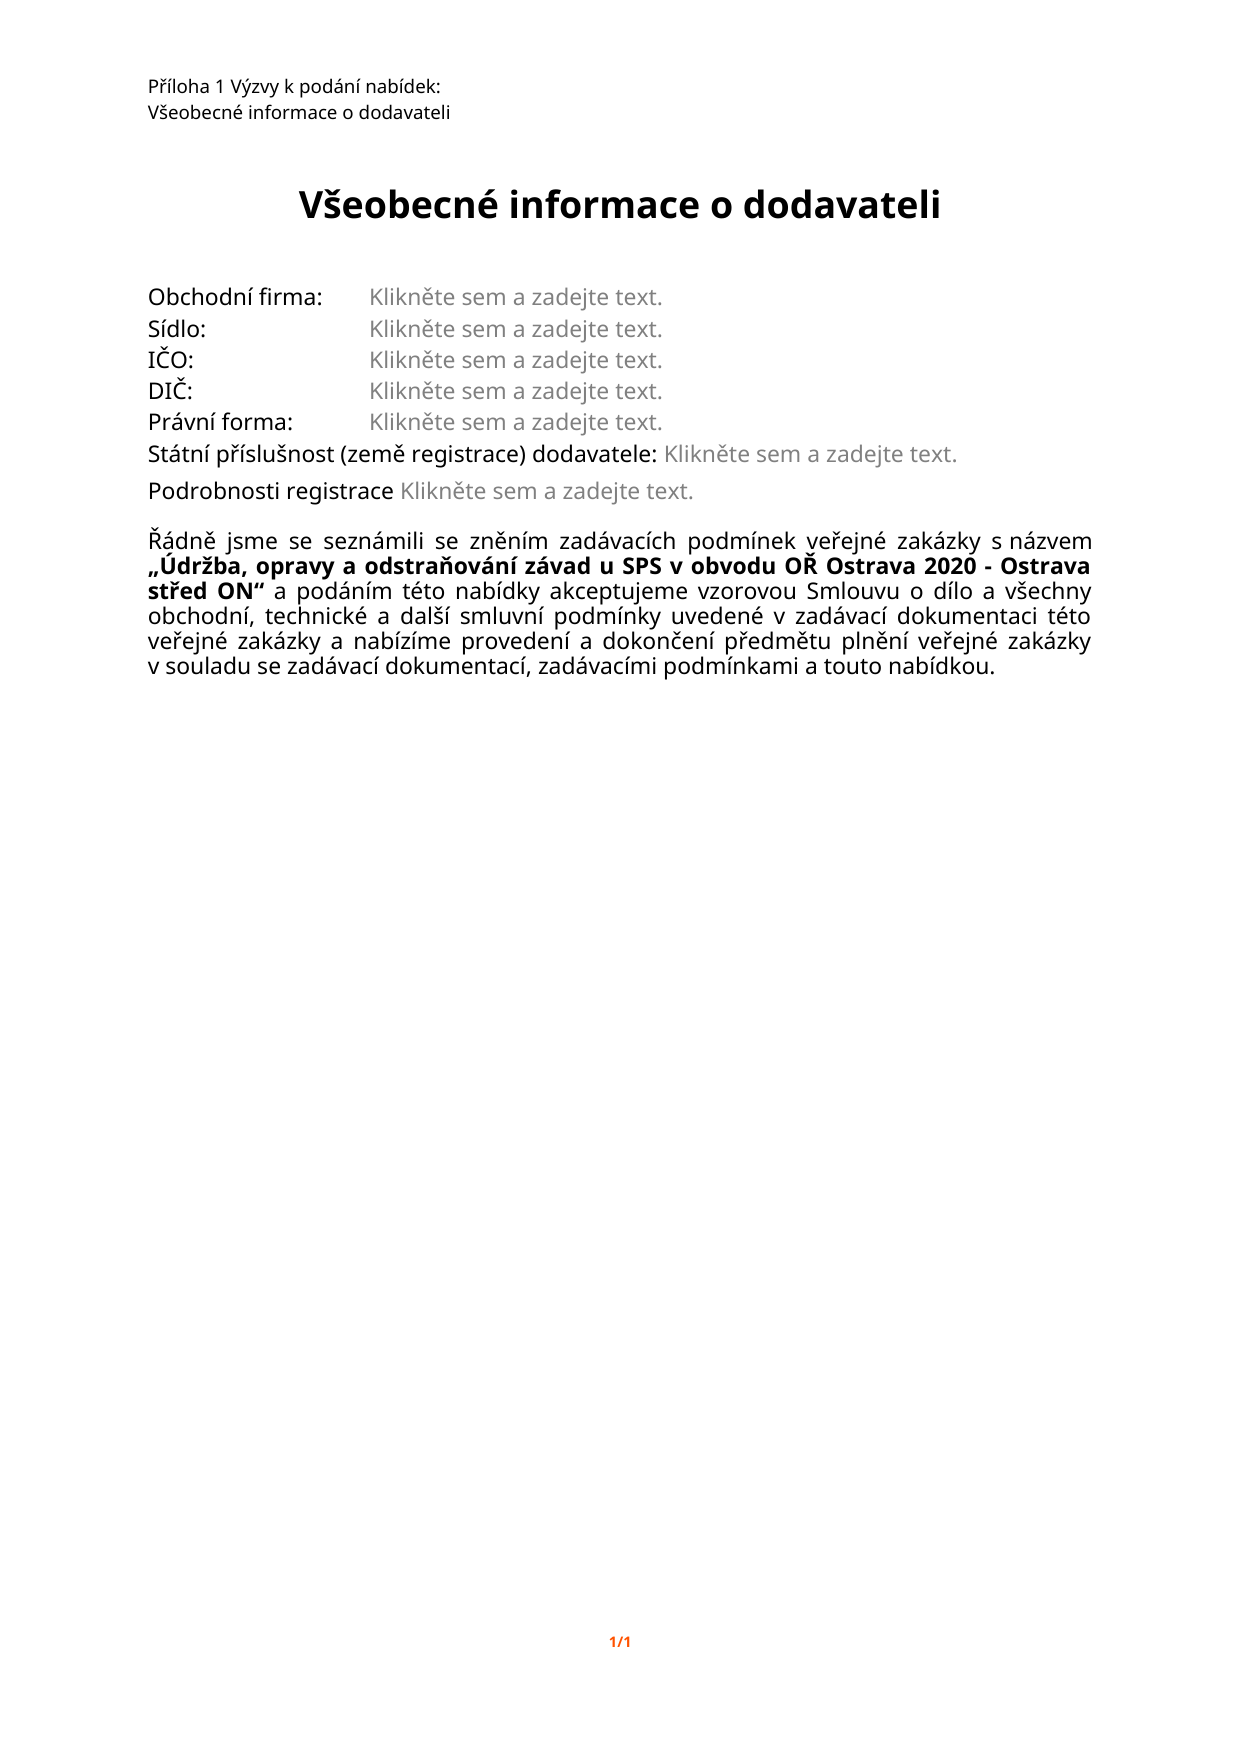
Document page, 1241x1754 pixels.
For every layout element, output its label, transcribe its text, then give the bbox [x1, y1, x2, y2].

text IČO: [148, 348, 1093, 373]
text Státní příslušnost (země registrace) dodavatele: [148, 442, 1093, 467]
text Právní forma: [148, 411, 1093, 436]
text Podrobnosti registrace [148, 479, 1093, 504]
text Řádně jsme se seznámili se zněním zadávacích podmínek veřejné zakázky s názvem „Údržba, opravy a odstraňování závad u SPS v obvodu OŘ Ostrava 2020 - Ostrava střed ON“ a podáním této nabídky akceptujeme vzorovou Smlouvu o dílo a všechny obchodní, technické a další smluvní podmínky uvedené v zadávací dokumentaci této veřejné zakázky a nabízíme provedení a dokončení předmětu plnění veřejné zakázky v souladu se zadávací dokumentací, zadávacími podmínkami a touto nabídkou. [148, 529, 1093, 679]
text DIČ: [148, 379, 1093, 404]
text Sídlo: [148, 317, 1093, 342]
title Všeobecné informace o dodavateli [148, 178, 1093, 229]
text Obchodní firma: [148, 286, 1093, 311]
